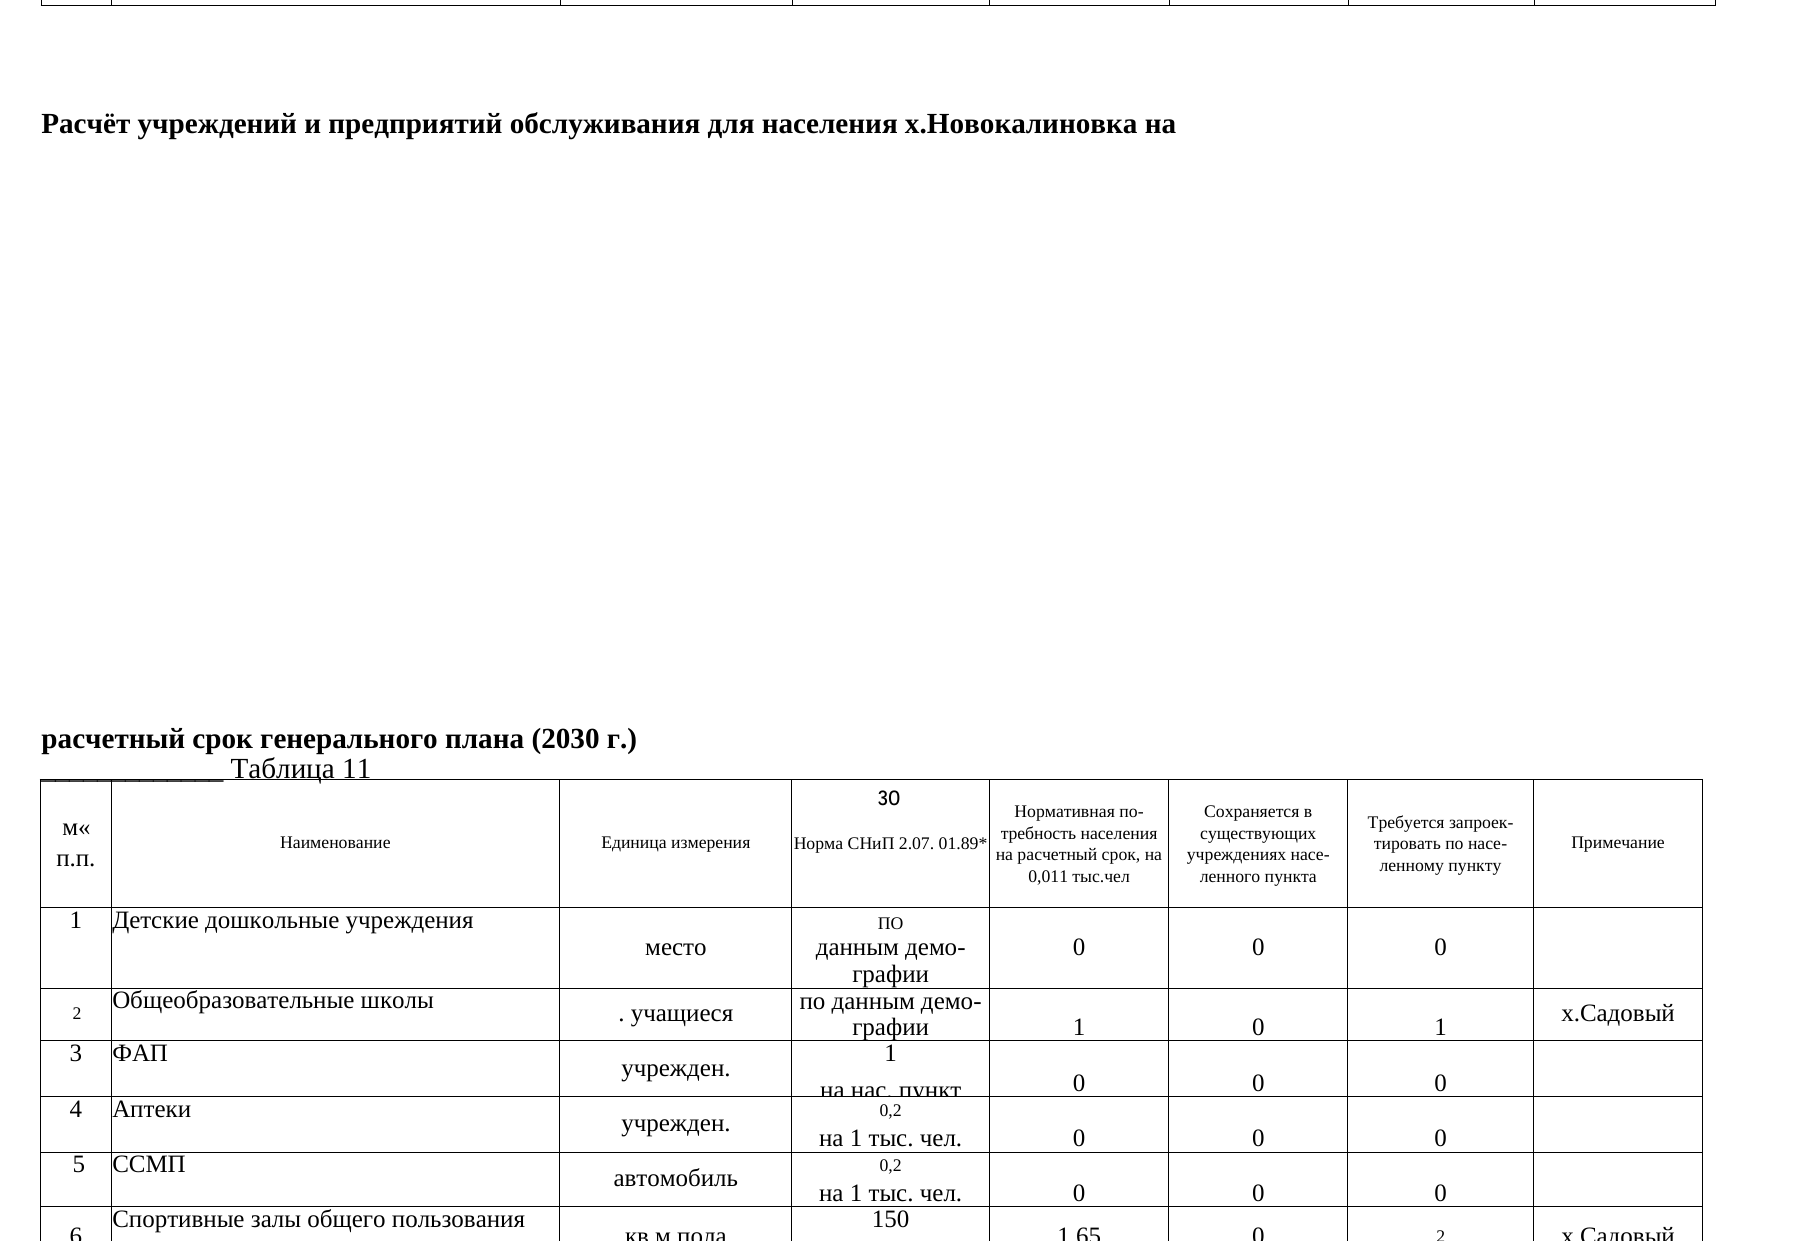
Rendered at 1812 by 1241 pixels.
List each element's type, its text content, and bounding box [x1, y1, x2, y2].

text зо [41, 784, 1737, 811]
text Расчёт учреждений и предприятий обслуживания для населения х.Новокалиновка на расчетный срок генерального плана (2030 г.) [41, 107, 1324, 755]
text Таблица 11 [41, 755, 1739, 784]
